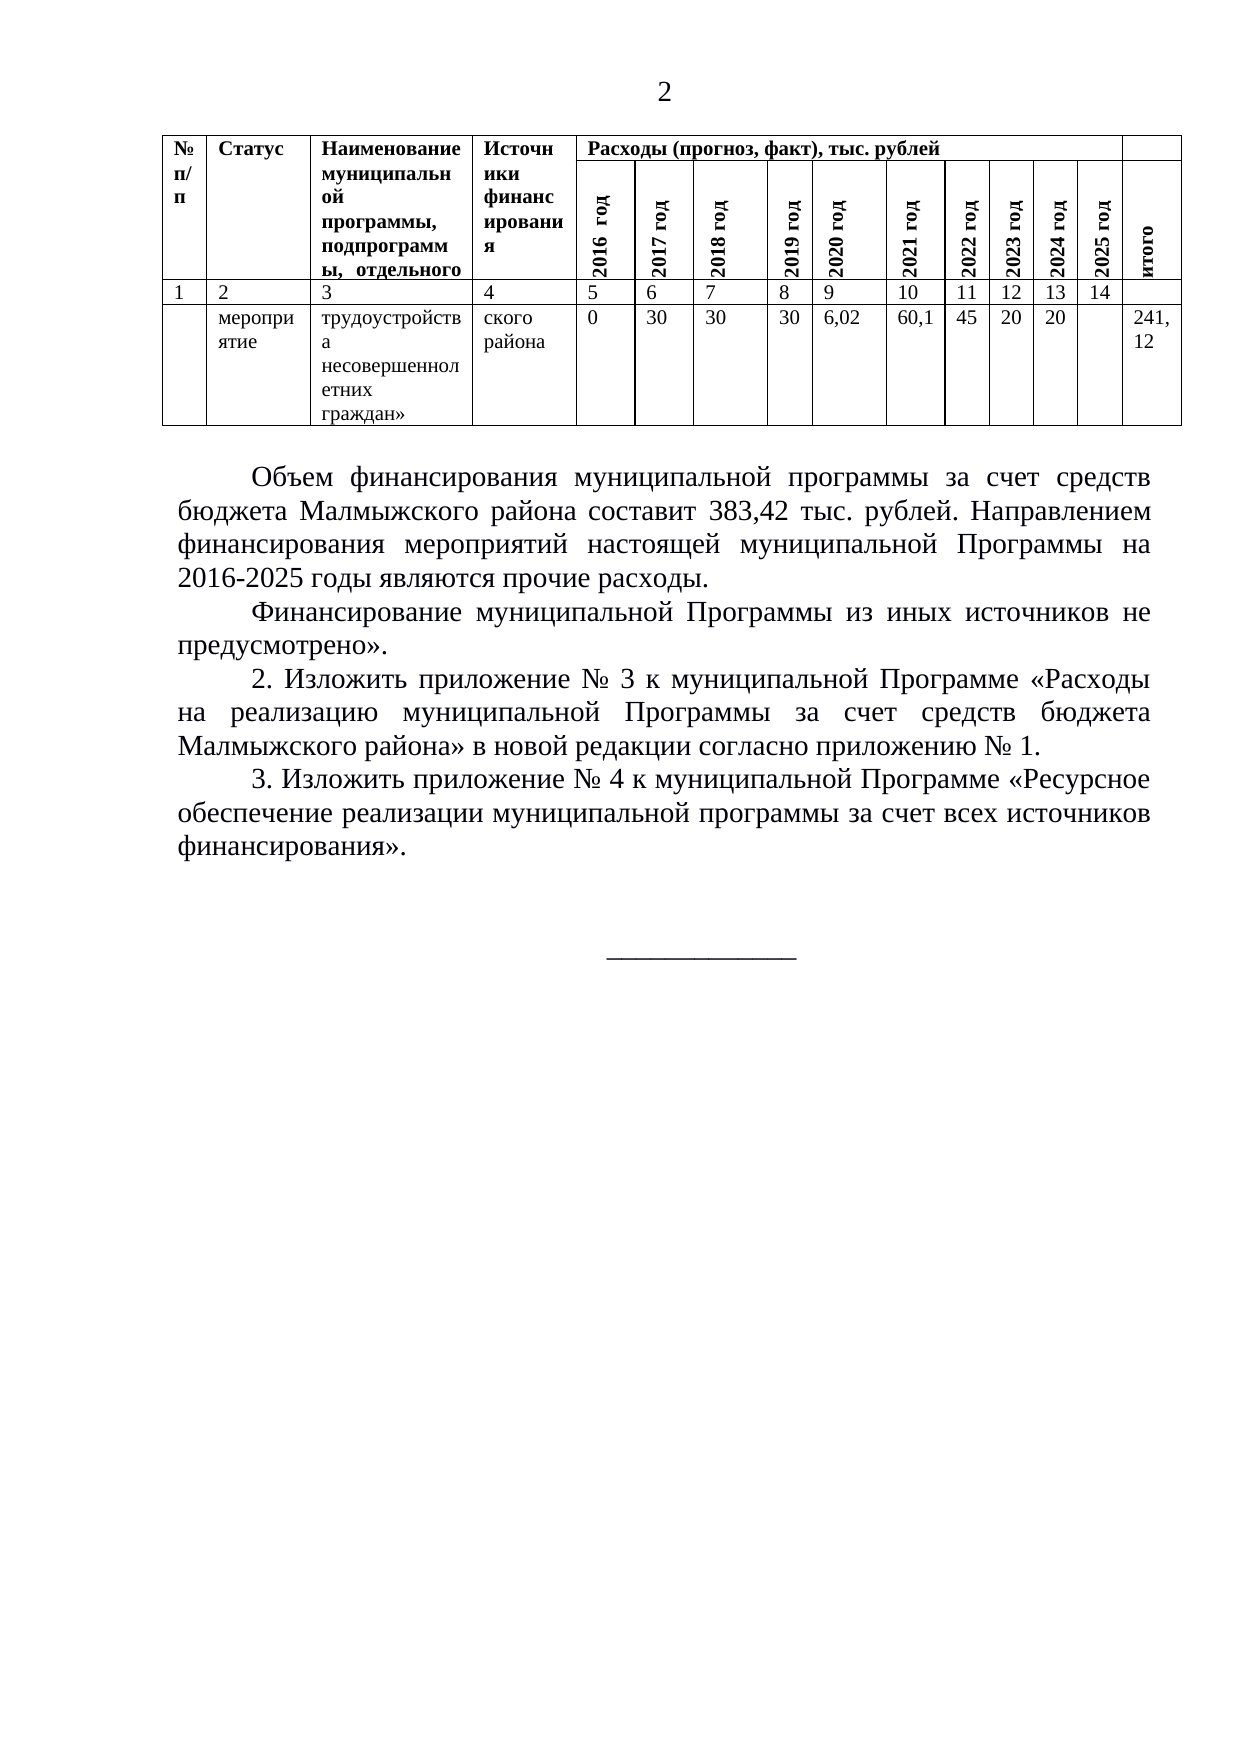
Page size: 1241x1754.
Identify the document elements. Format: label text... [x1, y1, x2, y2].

table_cell 2022 год [946, 161, 989, 278]
table_cell Отдельной мероприятие [207, 305, 310, 425]
table_header Статус [207, 136, 310, 278]
table_cell 11 [946, 280, 989, 304]
list Финансирование муниципальной Программы из иных источников не предусмотрено». [177, 594, 1152, 661]
table_cell 45 [946, 305, 989, 425]
table_header Наименование муниципальной программы, подпрограммы, отдельного мероприятия [311, 136, 472, 278]
table_cell 241,12 [1123, 305, 1181, 425]
table_cell [1078, 305, 1122, 425]
list _____________ [177, 929, 1152, 963]
table_cell 30 [636, 305, 693, 425]
table_cell 30 [694, 305, 767, 425]
list 2. Изложить приложение № 3 к муниципальной Программе «Расходы на реализацию муниципальной Программы за счет средств бюджета Малмыжского района» в новой редакции согласно приложению № 1. [177, 661, 1152, 761]
table_cell «Организация временного трудоустройства несовершеннолетних граждан» [311, 305, 472, 425]
table_cell 8 [768, 280, 812, 304]
table_cell 6,02 [813, 305, 886, 425]
table_cell 20 [990, 305, 1033, 425]
table_cell итого [1123, 161, 1181, 278]
table_cell 2025 год [1078, 161, 1122, 278]
table_header [1123, 136, 1181, 160]
list Объем финансирования муниципальной программы за счет средств бюджета Малмыжского района составит 383,42 тыс. рублей. Направлением финансирования мероприятий настоящей муниципальной Программы на 2016-2025 годы являются прочие расходы. [177, 459, 1152, 594]
table_cell [1123, 280, 1181, 304]
table_cell 4 [473, 280, 576, 304]
table_cell 13 [1034, 280, 1077, 304]
table_cell 9 [813, 280, 886, 304]
table_cell 20 [1034, 305, 1077, 425]
table_header № п/п [163, 136, 206, 278]
table_cell 1 [163, 280, 206, 304]
table_cell 2017 год [636, 161, 693, 278]
table_cell 2 [207, 280, 310, 304]
table_cell 10 [887, 280, 944, 304]
table_header Расходы (прогноз, факт), тыс. рублей [577, 136, 1122, 160]
table_cell 7 [694, 280, 767, 304]
table_cell 2024 год [1034, 161, 1077, 278]
table_cell 3 [311, 280, 472, 304]
table_cell 12 [990, 280, 1033, 304]
list 3. Изложить приложение № 4 к муниципальной Программе «Ресурсное обеспечение реализации муниципальной программы за счет всех источников финансирования». [177, 761, 1152, 862]
table_cell 14 [1078, 280, 1122, 304]
table_cell 5 [577, 280, 634, 304]
table_cell 2016 год [577, 161, 634, 278]
table_header Источники финансирования [473, 136, 576, 278]
table_cell 30 [768, 305, 812, 425]
table_cell 6 [636, 280, 693, 304]
table_cell 2018 год [694, 161, 767, 278]
table_cell 2023 год [990, 161, 1033, 278]
table_cell 2021 год [887, 161, 944, 278]
table_cell 2020 год [813, 161, 886, 278]
table_cell бюджет Малмыжского района [473, 305, 576, 425]
table_cell 2019 год [768, 161, 812, 278]
table_cell 4. [163, 305, 206, 425]
table_cell 60,1 [887, 305, 944, 425]
table_cell 0 [577, 305, 634, 425]
